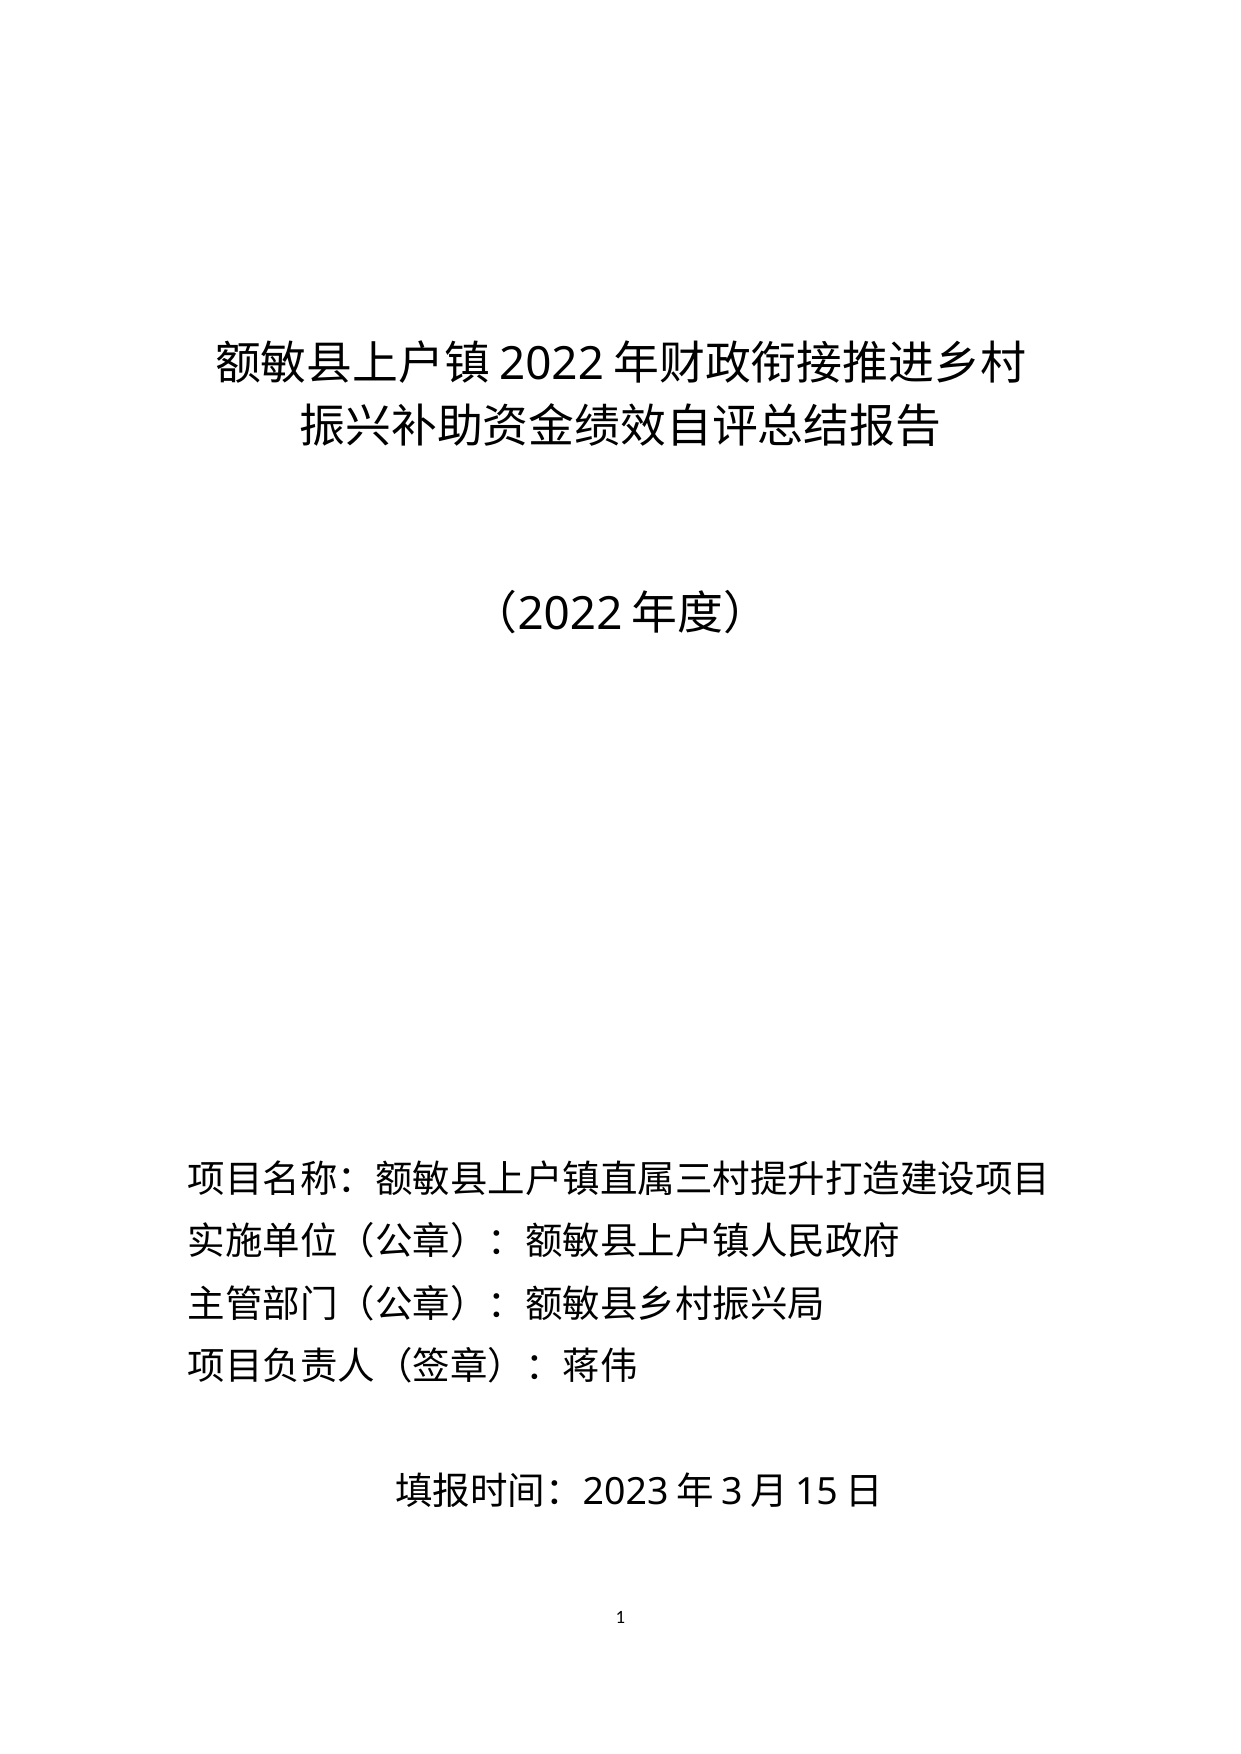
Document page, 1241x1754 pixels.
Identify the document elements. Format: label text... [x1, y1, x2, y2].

text 项目负责人（签章）：蒋伟 [187, 1330, 1053, 1392]
text 额敏县上户镇2022年财政衔接推进乡村 [187, 330, 1053, 392]
text （2022年度） [187, 580, 1053, 642]
text 填报时间：2023年3月15日 [187, 1455, 1053, 1517]
text 实施单位（公章）：额敏县上户镇人民政府 [187, 1205, 1053, 1267]
text 主管部门（公章）：额敏县乡村振兴局 [187, 1267, 1053, 1330]
text 项目名称：额敏县上户镇直属三村提升打造建设项目 [187, 1142, 1053, 1205]
text 振兴补助资金绩效自评总结报告 [187, 392, 1053, 455]
